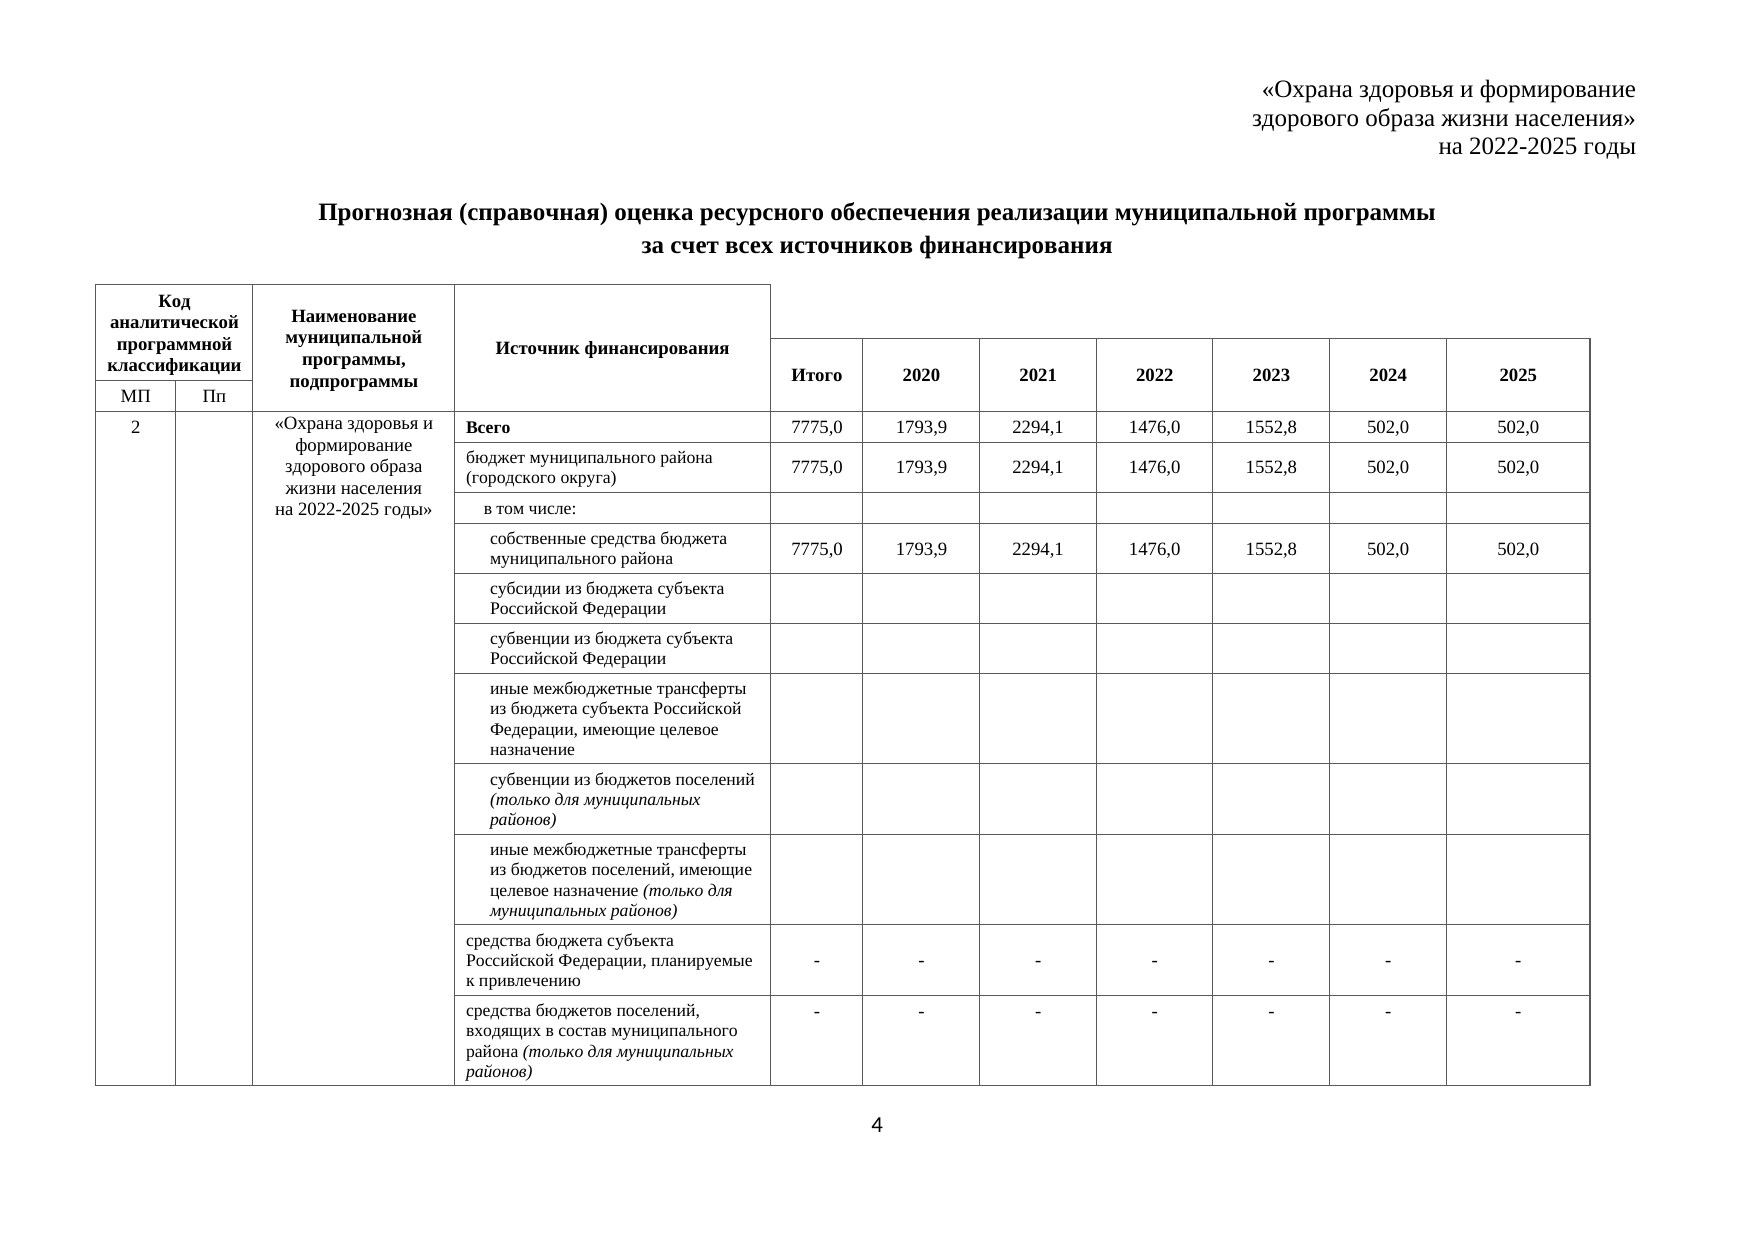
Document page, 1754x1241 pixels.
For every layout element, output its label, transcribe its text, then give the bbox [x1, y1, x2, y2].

table_header Наименование муниципальной программы, подпрограммы [253, 285, 454, 411]
table_cell 502,0 [1447, 443, 1589, 492]
table_cell 1476,0 [1097, 524, 1212, 573]
table_cell 502,0 [1330, 524, 1446, 573]
table_cell [980, 835, 1096, 924]
table_cell 2 [96, 412, 175, 1085]
text за счет всех источников финансирования [118, 230, 1636, 259]
table_cell 1552,8 [1213, 524, 1329, 573]
text Прогнозная (справочная) оценка ресурсного обеспечения реализации муниципальной программы [118, 197, 1636, 226]
table_cell субсидии из бюджета субъекта Российской Федерации [455, 574, 770, 623]
text на 2022-2025 годы [118, 131, 1636, 160]
table_cell [1213, 835, 1329, 924]
table_cell Всего [455, 412, 770, 442]
table_cell [176, 412, 252, 1085]
table_cell [863, 835, 979, 924]
table_cell 2024 [1330, 339, 1446, 411]
table_cell [1213, 674, 1329, 763]
table_cell 7775,0 [771, 443, 862, 492]
table_cell иные межбюджетные трансферты из бюджета субъекта Российской Федерации, имеющие целевое назначение [455, 674, 770, 763]
table_cell [863, 574, 979, 623]
table_cell [1097, 764, 1212, 834]
table_cell 7775,0 [771, 412, 862, 442]
table_cell - [1330, 925, 1446, 994]
table_cell 2021 [980, 339, 1096, 411]
table_cell 2025 [1447, 339, 1589, 411]
table_header Код аналитической программной классификации [96, 285, 252, 380]
table_cell - [771, 996, 862, 1085]
table_cell [980, 674, 1096, 763]
table_cell - [1447, 925, 1589, 994]
table_cell Пп [176, 381, 252, 411]
table_cell [771, 493, 862, 523]
table_cell [1330, 764, 1446, 834]
table_cell 2294,1 [980, 524, 1096, 573]
table_cell [980, 493, 1096, 523]
table_cell [1213, 764, 1329, 834]
text здорового образа жизни населения» [118, 103, 1636, 131]
table_cell [1213, 624, 1329, 673]
table_cell 1793,9 [863, 412, 979, 442]
table_cell [1097, 835, 1212, 924]
table_cell - [980, 996, 1096, 1085]
table_cell [1330, 674, 1446, 763]
table_cell - [1213, 996, 1329, 1085]
table_cell [1447, 674, 1589, 763]
table_cell [771, 674, 862, 763]
table_cell - [1097, 925, 1212, 994]
table_cell [771, 624, 862, 673]
table_cell [1447, 574, 1589, 623]
table_cell [771, 764, 862, 834]
table_cell средства бюджета субъекта Российской Федерации, планируемые к привлечению [455, 925, 770, 994]
table_cell [771, 574, 862, 623]
table_cell [1447, 764, 1589, 834]
table_cell 7775,0 [771, 524, 862, 573]
table_cell - [1097, 996, 1212, 1085]
table_cell 502,0 [1330, 412, 1446, 442]
table_cell [1213, 493, 1329, 523]
table_cell 502,0 [1447, 524, 1589, 573]
table_cell [1447, 624, 1589, 673]
table_cell иные межбюджетные трансферты из бюджетов поселений, имеющие целевое назначение (только для муниципальных районов) [455, 835, 770, 924]
table_cell [1330, 835, 1446, 924]
table_cell 2294,1 [980, 412, 1096, 442]
table_cell субвенции из бюджетов поселений (только для муниципальных районов) [455, 764, 770, 834]
table_cell [1447, 493, 1589, 523]
table_cell [1097, 624, 1212, 673]
table_cell бюджет муниципального района (городского округа) [455, 443, 770, 492]
table_cell «Охрана здоровья и формирование здорового образа жизни населения на 2022-2025 годы» [253, 412, 454, 1085]
table_cell [980, 574, 1096, 623]
text «Охрана здоровья и формирование [118, 74, 1636, 103]
table_cell субвенции из бюджета субъекта Российской Федерации [455, 624, 770, 673]
table_header Источник финансирования [455, 285, 770, 411]
table_cell [980, 764, 1096, 834]
table_cell - [863, 925, 979, 994]
table_cell [1330, 574, 1446, 623]
table_cell [771, 835, 862, 924]
table_cell [863, 674, 979, 763]
table_cell 1552,8 [1213, 443, 1329, 492]
table_cell [1447, 835, 1589, 924]
table_cell средства бюджетов поселений, входящих в состав муниципального района (только для муниципальных районов) [455, 996, 770, 1085]
table_cell 1476,0 [1097, 412, 1212, 442]
table_cell [1097, 674, 1212, 763]
table_cell [980, 624, 1096, 673]
table_cell - [1447, 996, 1589, 1085]
table_cell 2022 [1097, 339, 1212, 411]
table_cell 1476,0 [1097, 443, 1212, 492]
table_cell [1330, 624, 1446, 673]
table_cell 2023 [1213, 339, 1329, 411]
table_cell 1793,9 [863, 443, 979, 492]
table_cell [1213, 574, 1329, 623]
table_cell 2294,1 [980, 443, 1096, 492]
table_cell [1097, 493, 1212, 523]
table_cell 502,0 [1447, 412, 1589, 442]
table_cell [1097, 574, 1212, 623]
table_cell Итого [771, 339, 862, 411]
table_cell - [1330, 996, 1446, 1085]
table_cell - [863, 996, 979, 1085]
table_cell 1552,8 [1213, 412, 1329, 442]
table_cell 502,0 [1330, 443, 1446, 492]
table_cell [1330, 493, 1446, 523]
table_cell 1793,9 [863, 524, 979, 573]
table_cell МП [96, 381, 175, 411]
table_cell - [980, 925, 1096, 994]
table_cell 2020 [863, 339, 979, 411]
table_cell - [771, 925, 862, 994]
table_cell собственные средства бюджета муниципального района [455, 524, 770, 573]
table_cell - [1213, 925, 1329, 994]
table_cell [863, 493, 979, 523]
table_cell [863, 624, 979, 673]
table_cell [863, 764, 979, 834]
table_cell в том числе: [455, 493, 770, 523]
